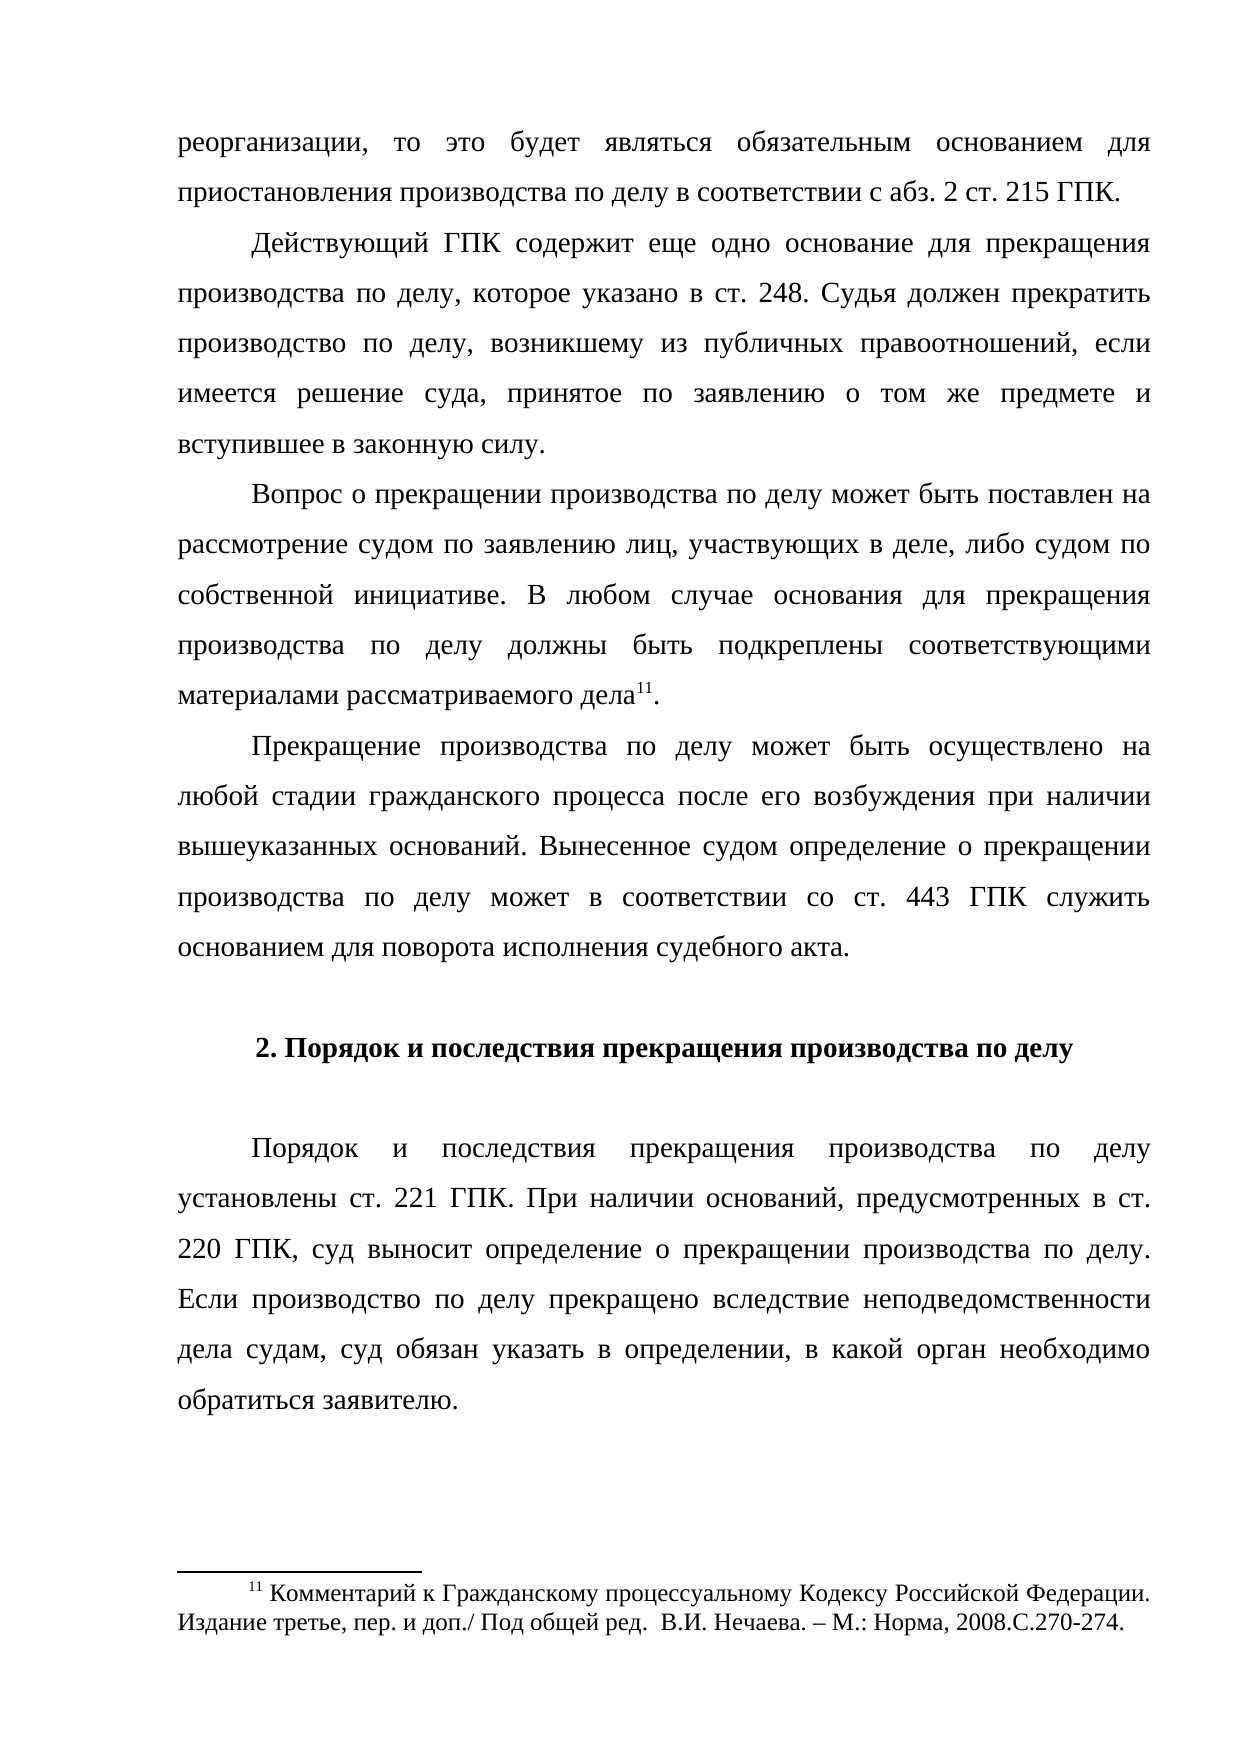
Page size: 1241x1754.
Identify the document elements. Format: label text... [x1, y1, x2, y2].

text Порядок и последствия прекращения производства по делу установлены ст. 221 ГПК. При наличии оснований, предусмотренных в ст. 220 ГПК, суд выносит определение о прекращении производства по делу. Если производство по делу прекращено вследствие неподведомственности дела судам, суд обязан указать в определении, в какой орган необходимо обратиться заявителю. [177, 1130, 1152, 1415]
text Прекращение производства по делу может быть осуществлено на любой стадии гражданского процесса после его возбуждения при наличии вышеуказанных оснований. Вынесенное судом определение о прекращении производства по делу может в соответствии со ст. 443 ГПК служить основанием для поворота исполнения судебного акта. [177, 728, 1152, 963]
text Действующий ГПК содержит еще одно основание для прекращения производства по делу, которое указано в ст. 248. Судья должен прекратить производство по делу, возникшему из публичных правоотношений, если имеется решение суда, принятое по заявлению о том же предмете и вступившее в законную силу. [177, 225, 1152, 459]
subtitle 2. Порядок и последствия прекращения производства по делу [177, 1030, 1152, 1063]
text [177, 124, 1152, 208]
text Вопрос о прекращении производства по делу может быть поставлен на рассмотрение судом по заявлению лиц, участвующих в деле, либо судом по собственной инициативе. В любом случае основания для прекращения производства по делу должны быть подкреплены соответствующими материалами рассматриваемого дела. [177, 476, 1152, 711]
